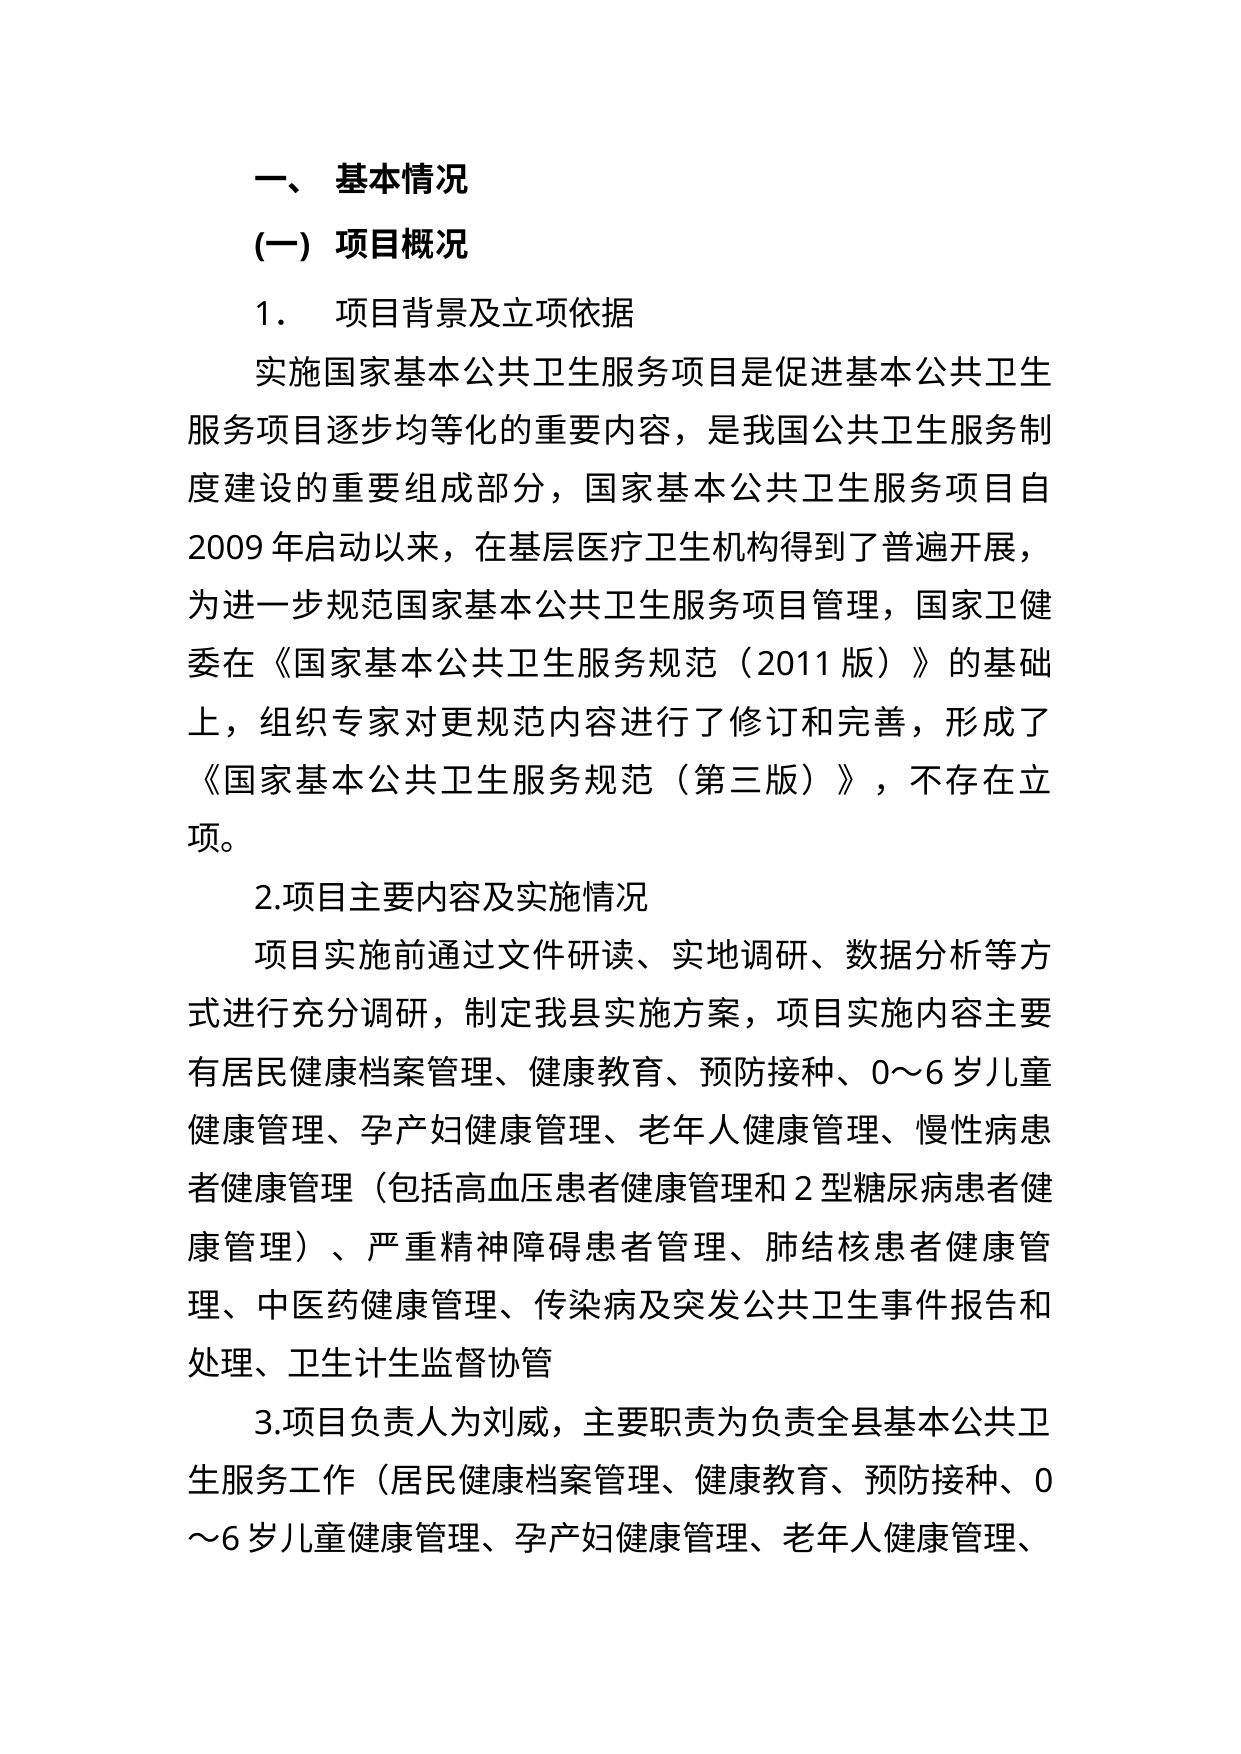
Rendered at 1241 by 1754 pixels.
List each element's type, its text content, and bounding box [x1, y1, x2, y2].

list 基本情况 [254, 150, 1053, 202]
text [187, 1387, 1053, 1562]
text 项目实施前通过文件研读、实地调研、数据分析等方式进行充分调研，制定我县实施方案，项目实施内容主要有居民健康档案管理、健康教育、预防接种、0～6岁儿童健康管理、孕产妇健康管理、老年人健康管理、慢性病患者健康管理（包括高血压患者健康管理和2型糖尿病患者健康管理）、严重精神障碍患者管理、肺结核患者健康管理、中医药健康管理、传染病及突发公共卫生事件报告和处理、卫生计生监督协管 [187, 921, 1053, 1387]
text 项目概况 [187, 214, 1053, 267]
list 项目背景及立项依据 [187, 279, 1053, 337]
text 实施国家基本公共卫生服务项目是促进基本公共卫生服务项目逐步均等化的重要内容，是我国公共卫生服务制度建设的重要组成部分，国家基本公共卫生服务项目自2009年启动以来，在基层医疗卫生机构得到了普遍开展，为进一步规范国家基本公共卫生服务项目管理，国家卫健委在《国家基本公共卫生服务规范（2011版）》的基础上，组织专家对更规范内容进行了修订和完善，形成了《国家基本公共卫生服务规范（第三版）》，不存在立项。 [187, 337, 1053, 862]
text 2.项目主要内容及实施情况 [187, 862, 1053, 921]
